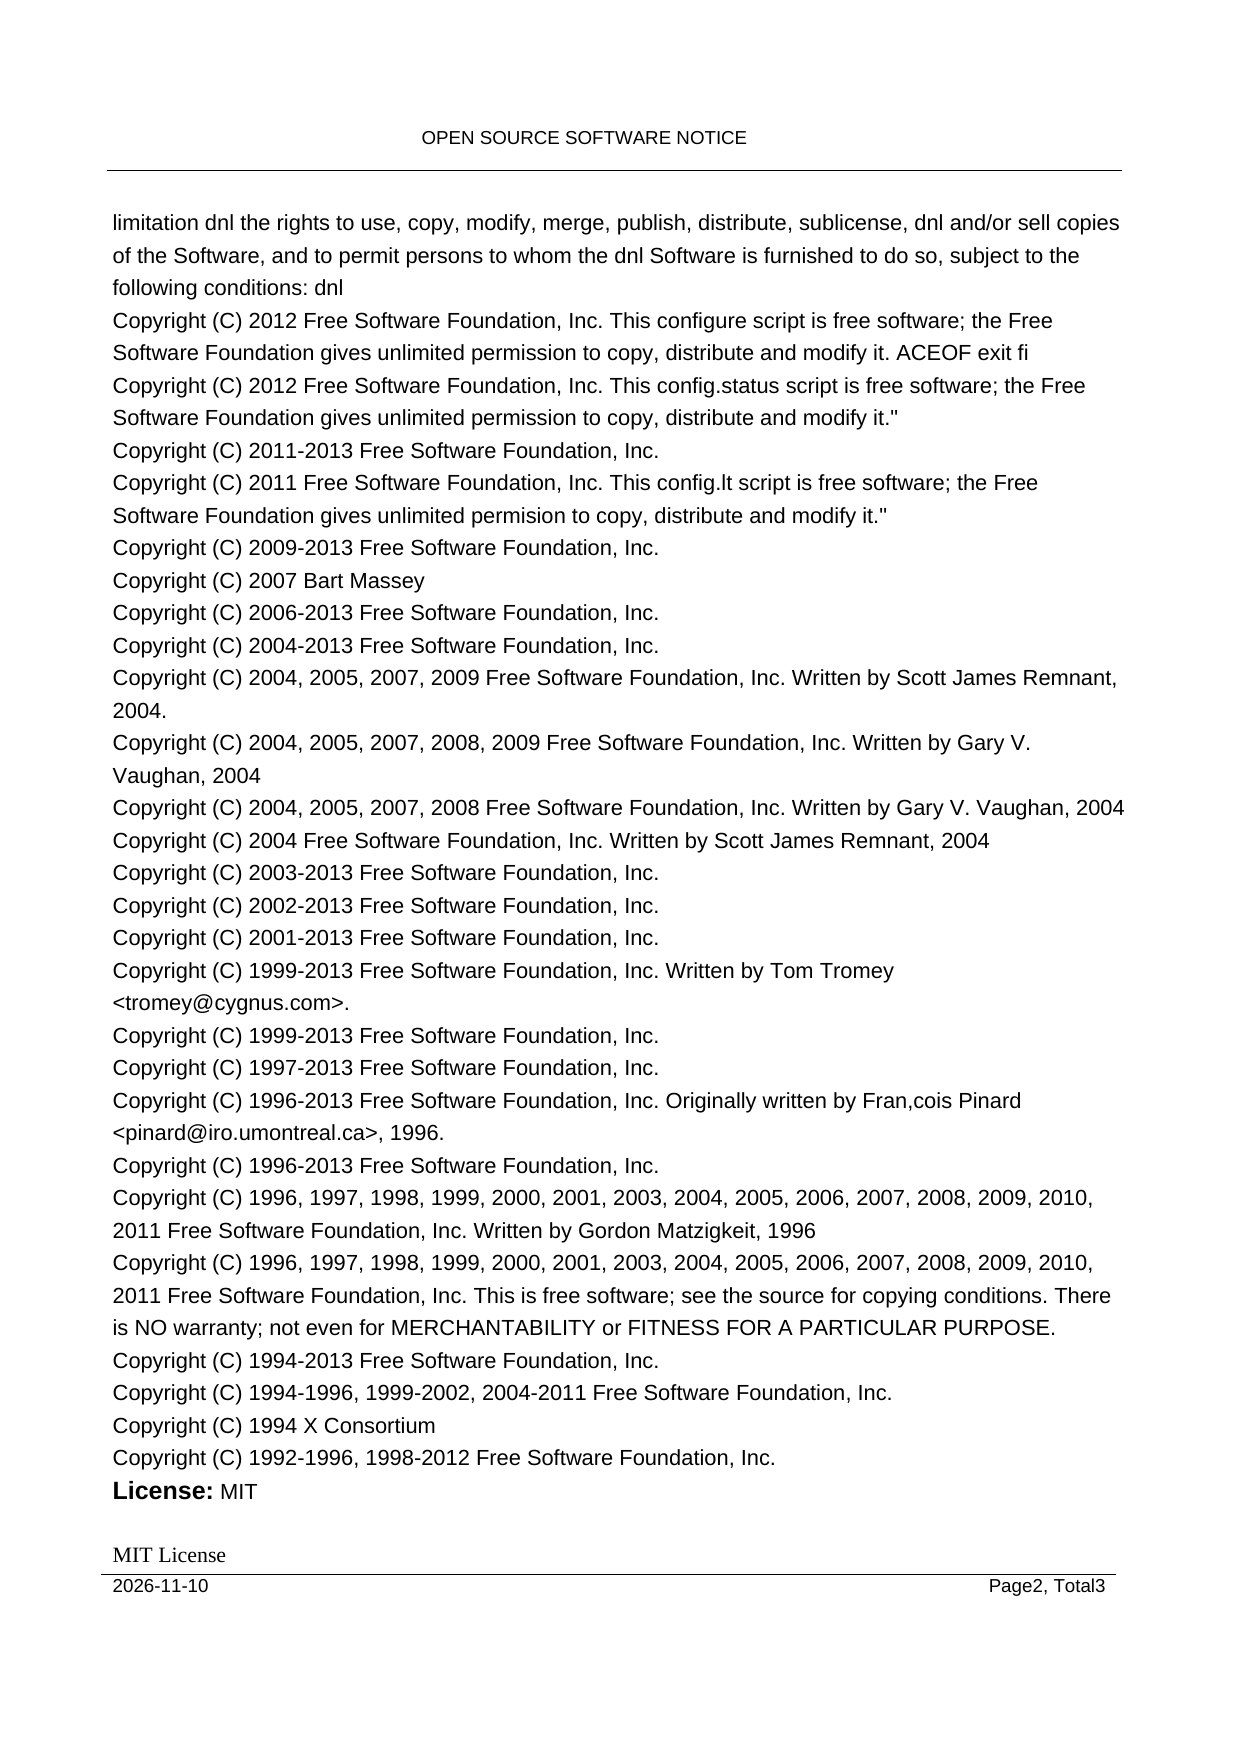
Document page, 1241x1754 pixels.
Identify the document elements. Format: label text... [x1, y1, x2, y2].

text Copyright (C) 2004, 2005, 2007, 2008, 2009 Free Software Foundation, Inc. Written by Gary V. Vaughan, 2004 [112, 726, 1128, 791]
text Copyright (C) 2004, 2005, 2007, 2008 Free Software Foundation, Inc. Written by Gary V. Vaughan, 2004 [112, 791, 1128, 824]
text Copyright (C) 1999-2013 Free Software Foundation, Inc. [112, 1019, 1128, 1051]
text Copyright (C) 2012 Free Software Foundation, Inc. This config.status script is free software; the Free Software Foundation gives unlimited permission to copy, distribute and modify it." [112, 369, 1128, 434]
text Copyright (C) 2006-2013 Free Software Foundation, Inc. [112, 596, 1128, 629]
text Copyright (C) 1994 X Consortium [112, 1409, 1128, 1441]
text Copyright (C) 1994-1996, 1999-2002, 2004-2011 Free Software Foundation, Inc. [112, 1376, 1128, 1409]
text Copyright (C) 2003-2013 Free Software Foundation, Inc. [112, 856, 1128, 889]
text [112, 206, 1128, 304]
text Copyright (C) 1997-2013 Free Software Foundation, Inc. [112, 1051, 1128, 1084]
text Copyright (C) 2011 Free Software Foundation, Inc. This config.lt script is free software; the Free Software Foundation gives unlimited permision to copy, distribute and modify it." [112, 466, 1128, 531]
text Copyright (C) 1996-2013 Free Software Foundation, Inc. Originally written by Fran,cois Pinard <pinard@iro.umontreal.ca>, 1996. [112, 1084, 1128, 1149]
text Copyright (C) 2012 Free Software Foundation, Inc. This configure script is free software; the Free Software Foundation gives unlimited permission to copy, distribute and modify it. ACEOF exit fi [112, 304, 1128, 369]
text Copyright (C) 2007 Bart Massey [112, 564, 1128, 596]
text Copyright (C) 1996, 1997, 1998, 1999, 2000, 2001, 2003, 2004, 2005, 2006, 2007, 2008, 2009, 2010, 2011 Free Software Foundation, Inc. Written by Gordon Matzigkeit, 1996 [112, 1181, 1128, 1246]
text Copyright (C) 2001-2013 Free Software Foundation, Inc. [112, 921, 1128, 954]
text Copyright (C) 1996-2013 Free Software Foundation, Inc. [112, 1149, 1128, 1181]
text Copyright (C) 1994-2013 Free Software Foundation, Inc. [112, 1344, 1128, 1376]
text Copyright (C) 2002-2013 Free Software Foundation, Inc. [112, 889, 1128, 921]
text Copyright (C) 1996, 1997, 1998, 1999, 2000, 2001, 2003, 2004, 2005, 2006, 2007, 2008, 2009, 2010, 2011 Free Software Foundation, Inc. This is free software; see the source for copying conditions. There is NO warranty; not even for MERCHANTABILITY or FITNESS FOR A PARTICULAR PURPOSE. [112, 1246, 1128, 1344]
text Copyright (C) 2009-2013 Free Software Foundation, Inc. [112, 531, 1128, 564]
text Copyright (C) 1992-1996, 1998-2012 Free Software Foundation, Inc. [112, 1441, 1128, 1474]
text Copyright (C) 2004, 2005, 2007, 2009 Free Software Foundation, Inc. Written by Scott James Remnant, 2004. [112, 661, 1128, 726]
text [112, 1474, 1128, 1571]
text Copyright (C) 2004 Free Software Foundation, Inc. Written by Scott James Remnant, 2004 [112, 824, 1128, 856]
text Copyright (C) 2004-2013 Free Software Foundation, Inc. [112, 629, 1128, 661]
text Copyright (C) 1999-2013 Free Software Foundation, Inc. Written by Tom Tromey <tromey@cygnus.com>. [112, 954, 1128, 1019]
text Copyright (C) 2011-2013 Free Software Foundation, Inc. [112, 434, 1128, 466]
